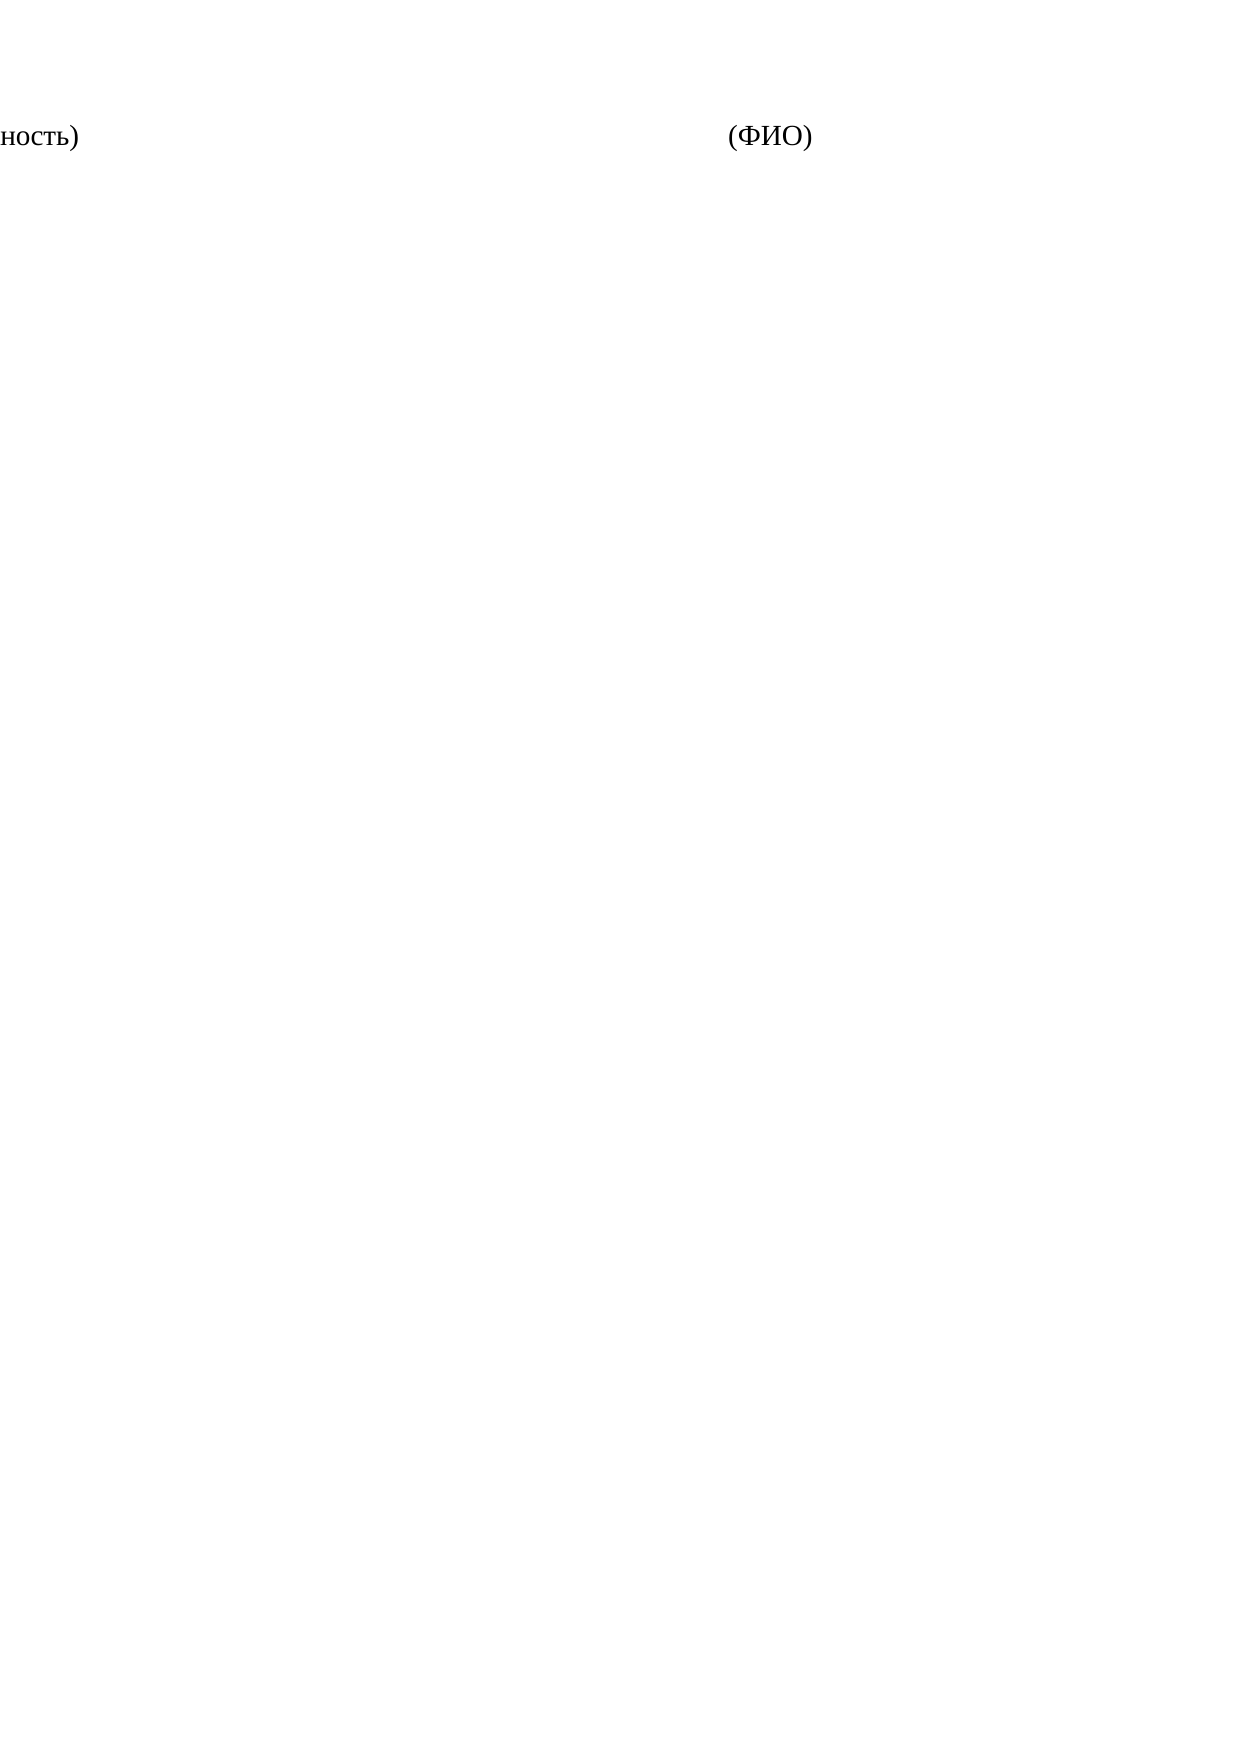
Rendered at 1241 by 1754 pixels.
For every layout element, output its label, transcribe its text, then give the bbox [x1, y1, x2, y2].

text (должность) (ФИО) [0, 118, 1152, 152]
